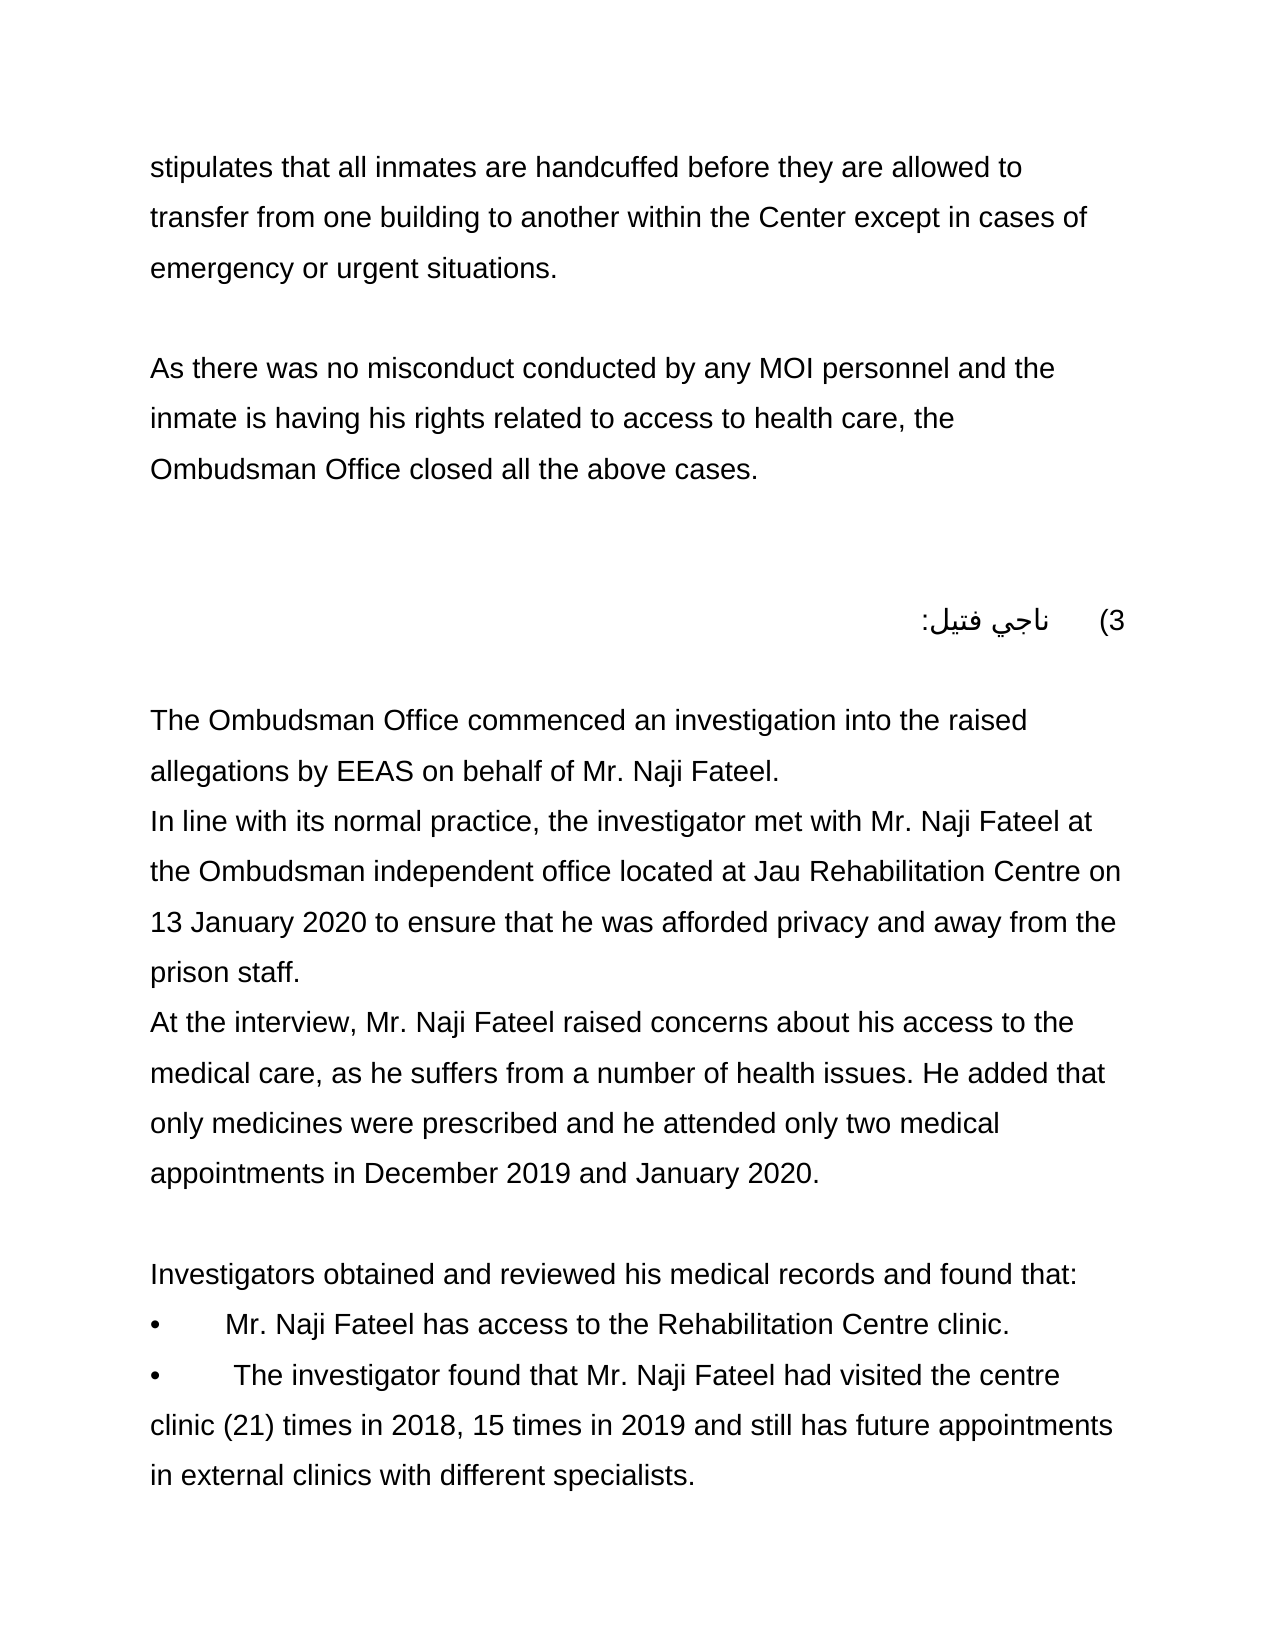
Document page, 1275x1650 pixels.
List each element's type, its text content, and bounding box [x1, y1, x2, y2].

text As there was no misconduct conducted by any MOI personnel and the inmate is having his rights related to access to health care, the Ombudsman Office closed all the above cases. [150, 351, 1125, 485]
text • Mr. Naji Fateel has access to the Rehabilitation Centre clinic. [150, 1307, 1125, 1341]
text The Ombudsman Office commenced an investigation into the raised allegations by EEAS on behalf of Mr. Naji Fateel. [150, 703, 1125, 787]
text In line with its normal practice, the investigator met with Mr. Naji Fateel at the Ombudsman independent office located at Jau Rehabilitation Centre on 13 January 2020 to ensure that he was afforded privacy and away from the prison staff. [150, 804, 1125, 988]
text 3) ناجي فتيل: [150, 603, 1125, 636]
text At the interview, Mr. Naji Fateel raised concerns about his access to the medical care, as he suffers from a number of health issues. He added that only medicines were prescribed and he attended only two medical appointments in December 2019 and January 2020. [150, 1005, 1125, 1190]
text Investigators obtained and reviewed his medical records and found that: [150, 1257, 1125, 1290]
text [150, 150, 1125, 284]
text • The investigator found that Mr. Naji Fateel had visited the centre clinic (21) times in 2018, 15 times in 2019 and still has future appointments in external clinics with different specialists. [150, 1357, 1125, 1492]
